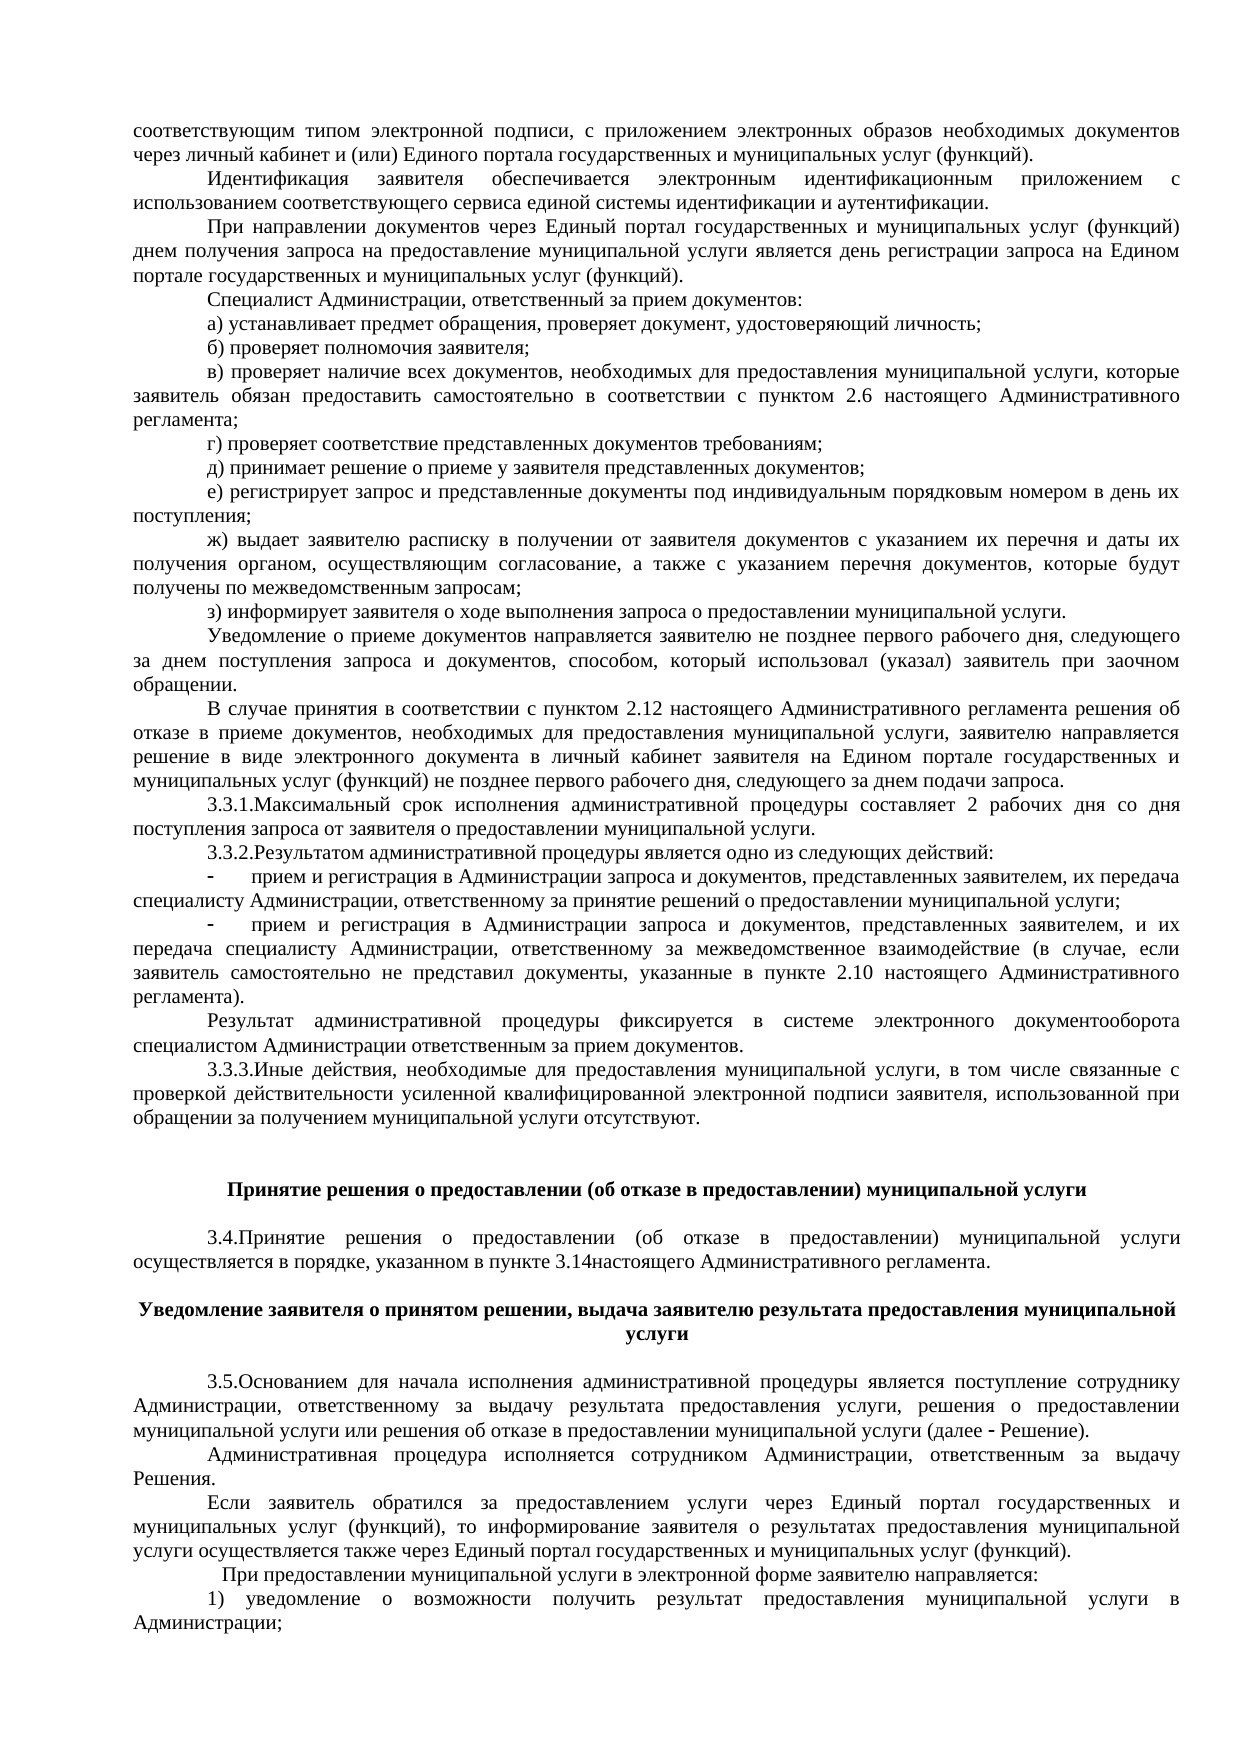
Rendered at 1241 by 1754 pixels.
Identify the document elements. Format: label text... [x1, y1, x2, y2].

text В случае принятия в соответствии с пунктом 2.12 настоящего Административного регламента решения об отказе в приеме документов, необходимых для предоставления муниципальной услуги, заявителю направляется решение в виде электронного документа в личный кабинет заявителя на Едином портале государственных и муниципальных услуг (функций) не позднее первого рабочего дня, следующего за днем подачи запроса. [133, 696, 1181, 792]
text Уведомление заявителя о принятом решении, выдача заявителю результата предоставления муниципальной услуги [133, 1297, 1181, 1345]
text г) проверяет соответствие представленных документов требованиям; [133, 431, 1181, 455]
text 3.4.Принятие решения о предоставлении (об отказе в предоставлении) муниципальной услуги осуществляется в порядке, указанном в пункте 3.14настоящего Административного регламента. [133, 1225, 1181, 1273]
text 3.3.2.Результатом административной процедуры является одно из следующих действий: [133, 840, 1181, 864]
text е) регистрирует запрос и представленные документы под индивидуальным порядковым номером в день их поступления; [133, 479, 1181, 527]
text 1) уведомление о возможности получить результат предоставления муниципальной услуги в Администрации; [133, 1586, 1181, 1634]
text При предоставлении муниципальной услуги в электронной форме заявителю направляется: [133, 1562, 1181, 1586]
text а) устанавливает предмет обращения, проверяет документ, удостоверяющий личность; [133, 311, 1181, 335]
text ж) выдает заявителю расписку в получении от заявителя документов с указанием их перечня и даты их получения органом, осуществляющим согласование, а также с указанием перечня документов, которые будут получены по межведомственным запросам; [133, 527, 1181, 599]
text Результат административной процедуры фиксируется в системе электронного документооборота специалистом Администрации ответственным за прием документов. [133, 1008, 1181, 1057]
text 3.3.1.Максимальный срок исполнения административной процедуры составляет 2 рабочих дня со дня поступления запроса от заявителя о предоставлении муниципальной услуги. [133, 792, 1181, 840]
text в) проверяет наличие всех документов, необходимых для предоставления муниципальной услуги, которые заявитель обязан предоставить самостоятельно в соответствии с пунктом 2.6 настоящего Административного регламента; [133, 359, 1181, 431]
text з) информирует заявителя о ходе выполнения запроса о предоставлении муниципальной услуги. [133, 599, 1181, 623]
text Административная процедура исполняется сотрудником Администрации, ответственным за выдачу Решения. [133, 1442, 1181, 1490]
text Если заявитель обратился за предоставлением услуги через Единый портал государственных и муниципальных услуг (функций), то информирование заявителя о результатах предоставления муниципальной услуги осуществляется также через Единый портал государственных и муниципальных услуг (функций). [133, 1490, 1181, 1562]
text д) принимает решение о приеме у заявителя представленных документов; [133, 455, 1181, 479]
text Принятие решения о предоставлении (об отказе в предоставлении) муниципальной услуги [133, 1177, 1181, 1201]
text При направлении документов через Единый портал государственных и муниципальных услуг (функций) днем получения запроса на предоставление муниципальной услуги является день регистрации запроса на Едином портале государственных и муниципальных услуг (функций). [133, 214, 1181, 287]
list прием и регистрация в Администрации запроса и документов, представленных заявителем, их передача специалисту Администрации, ответственному за принятие решений о предоставлении муниципальной услуги; [133, 864, 1181, 912]
text Идентификация заявителя обеспечивается электронным идентификационным приложением с использованием соответствующего сервиса единой системы идентификации и аутентификации. [133, 166, 1181, 214]
text 3.5.Основанием для начала исполнения административной процедуры является поступление сотруднику Администрации, ответственному за выдачу результата предоставления услуги, решения о предоставлении муниципальной услуги или решения об отказе в предоставлении муниципальной услуги (далее Решение). [133, 1369, 1181, 1442]
text Специалист Администрации, ответственный за прием документов: [133, 287, 1181, 311]
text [133, 118, 1181, 166]
text Уведомление о приеме документов направляется заявителю не позднее первого рабочего дня, следующего за днем поступления запроса и документов, способом, который использовал (указал) заявитель при заочном обращении. [133, 623, 1181, 696]
list прием и регистрация в Администрации запроса и документов, представленных заявителем, и их передача специалисту Администрации, ответственному за межведомственное взаимодействие (в случае, если заявитель самостоятельно не представил документы, указанные в пункте 2.10 настоящего Административного регламента). [133, 912, 1181, 1008]
text 3.3.3.Иные действия, необходимые для предоставления муниципальной услуги, в том числе связанные с проверкой действительности усиленной квалифицированной электронной подписи заявителя, использованной при обращении за получением муниципальной услуги отсутствуют. [133, 1057, 1181, 1129]
text б) проверяет полномочия заявителя; [133, 335, 1181, 359]
